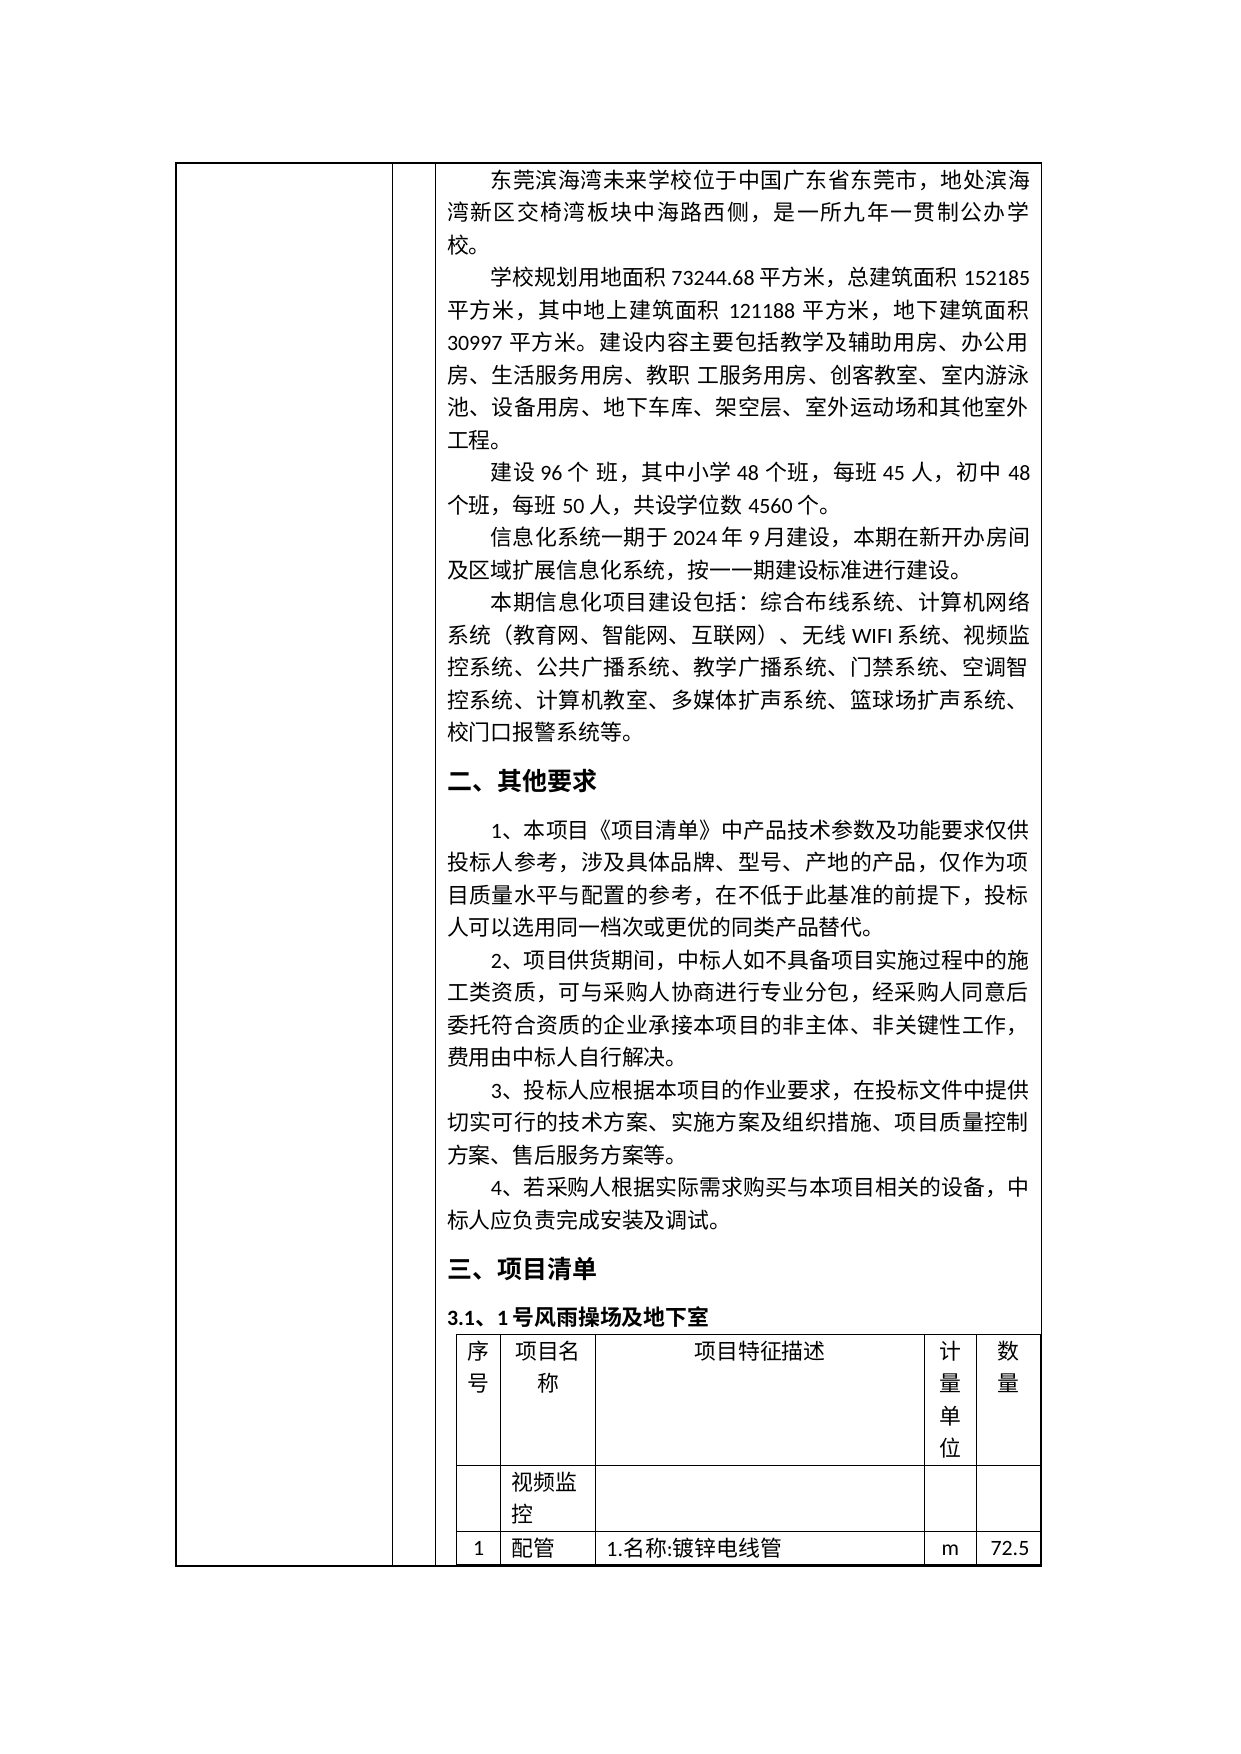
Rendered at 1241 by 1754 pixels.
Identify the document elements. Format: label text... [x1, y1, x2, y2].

table_cell [177, 164, 392, 1565]
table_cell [436, 164, 1041, 1565]
table_cell 1 [393, 164, 435, 1565]
